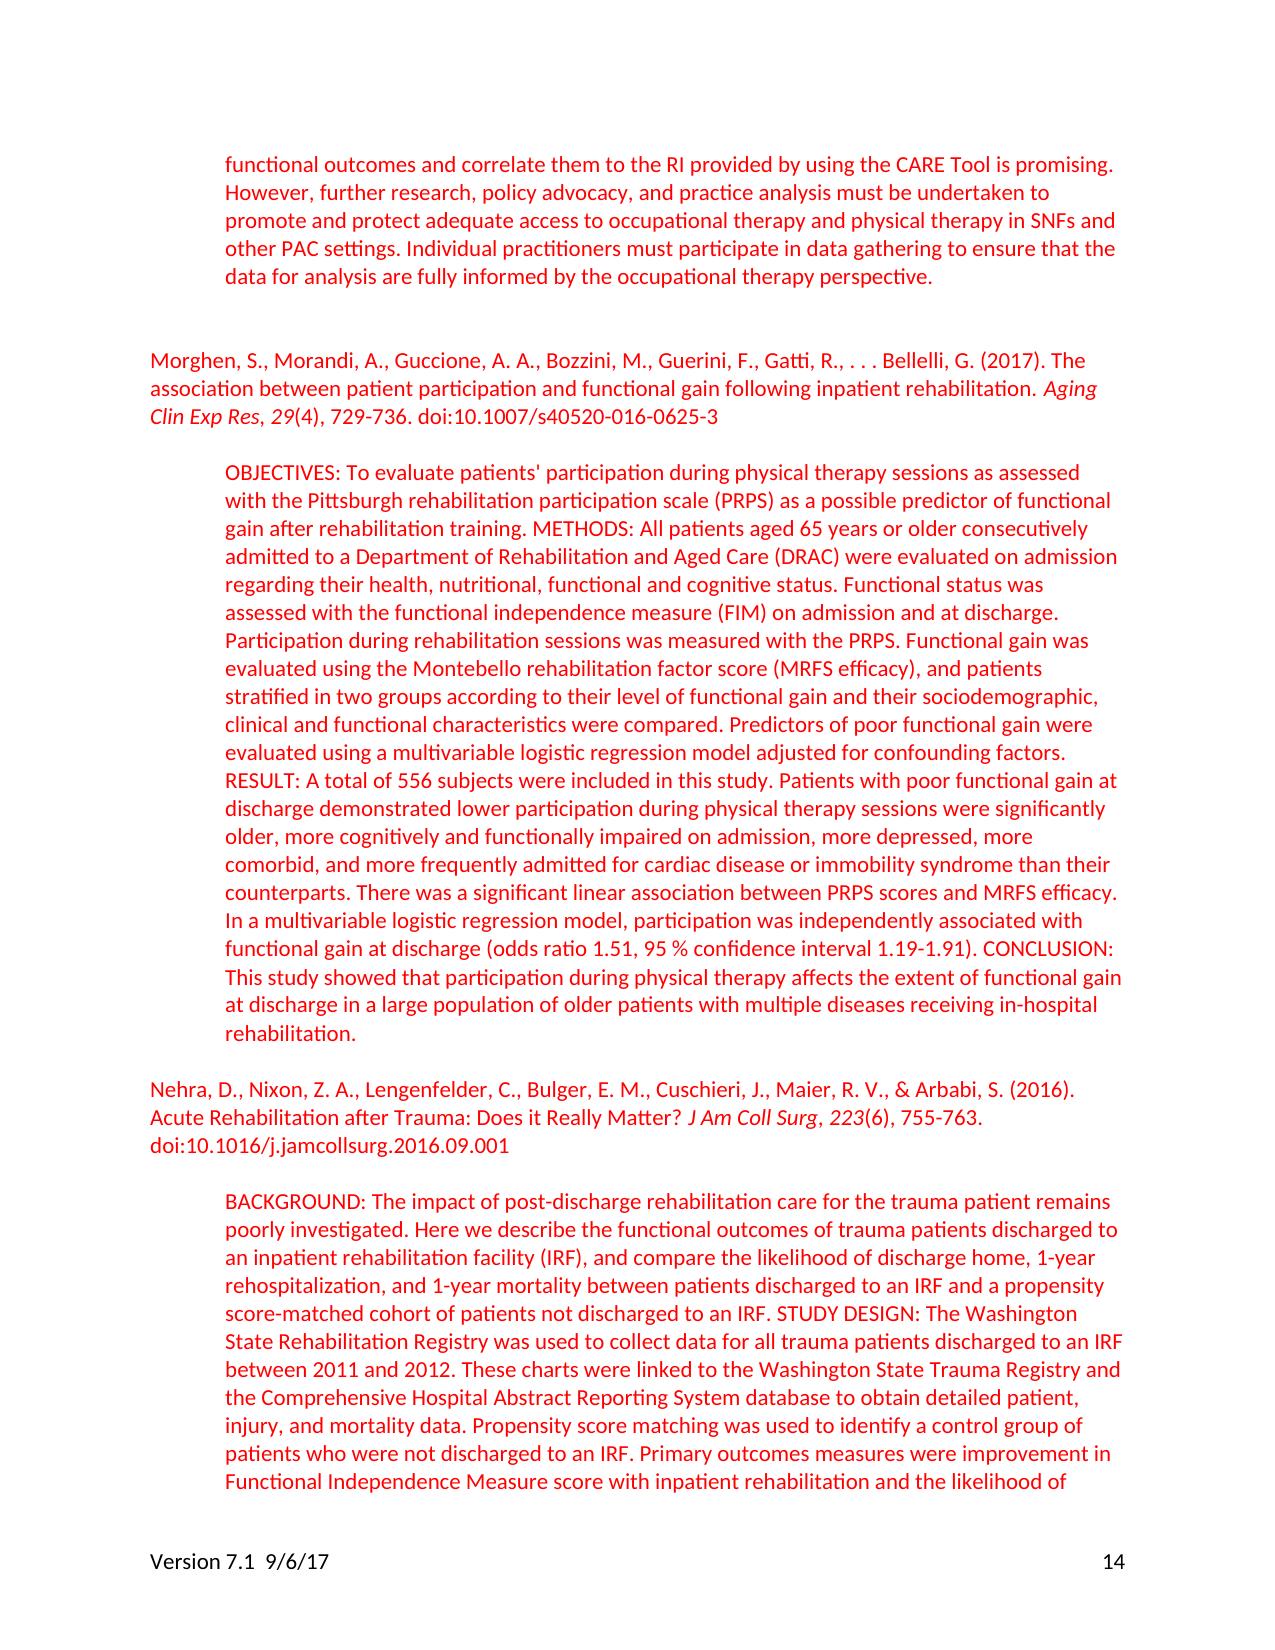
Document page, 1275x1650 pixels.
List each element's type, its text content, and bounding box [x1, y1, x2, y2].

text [225, 1187, 1125, 1495]
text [225, 150, 1125, 290]
text Nehra, D., Nixon, Z. A., Lengenfelder, C., Bulger, E. M., Cuschieri, J., Maier, R. V., & Arbabi, S. (2016). Acute Rehabilitation after Trauma: Does it Really Matter? J Am Coll Surg, 223(6), 755-763. doi:10.1016/j.jamcollsurg.2016.09.001 [150, 1075, 1125, 1159]
text Morghen, S., Morandi, A., Guccione, A. A., Bozzini, M., Guerini, F., Gatti, R., . . . Bellelli, G. (2017). The association between patient participation and functional gain following inpatient rehabilitation. Aging Clin Exp Res, 29(4), 729-736. doi:10.1007/s40520-016-0625-3 [150, 346, 1125, 430]
text OBJECTIVES: To evaluate patients' participation during physical therapy sessions as assessed with the Pittsburgh rehabilitation participation scale (PRPS) as a possible predictor of functional gain after rehabilitation training. METHODS: All patients aged 65 years or older consecutively admitted to a Department of Rehabilitation and Aged Care (DRAC) were evaluated on admission regarding their health, nutritional, functional and cognitive status. Functional status was assessed with the functional independence measure (FIM) on admission and at discharge. Participation during rehabilitation sessions was measured with the PRPS. Functional gain was evaluated using the Montebello rehabilitation factor score (MRFS efficacy), and patients stratified in two groups according to their level of functional gain and their sociodemographic, clinical and functional characteristics were compared. Predictors of poor functional gain were evaluated using a multivariable logistic regression model adjusted for confounding factors. RESULT: A total of 556 subjects were included in this study. Patients with poor functional gain at discharge demonstrated lower participation during physical therapy sessions were significantly older, more cognitively and functionally impaired on admission, more depressed, more comorbid, and more frequently admitted for cardiac disease or immobility syndrome than their counterparts. There was a significant linear association between PRPS scores and MRFS efficacy. In a multivariable logistic regression model, participation was independently associated with functional gain at discharge (odds ratio 1.51, 95 % confidence interval 1.19-1.91). CONCLUSION: This study showed that participation during physical therapy affects the extent of functional gain at discharge in a large population of older patients with multiple diseases receiving in-hospital rehabilitation. [225, 458, 1125, 1047]
